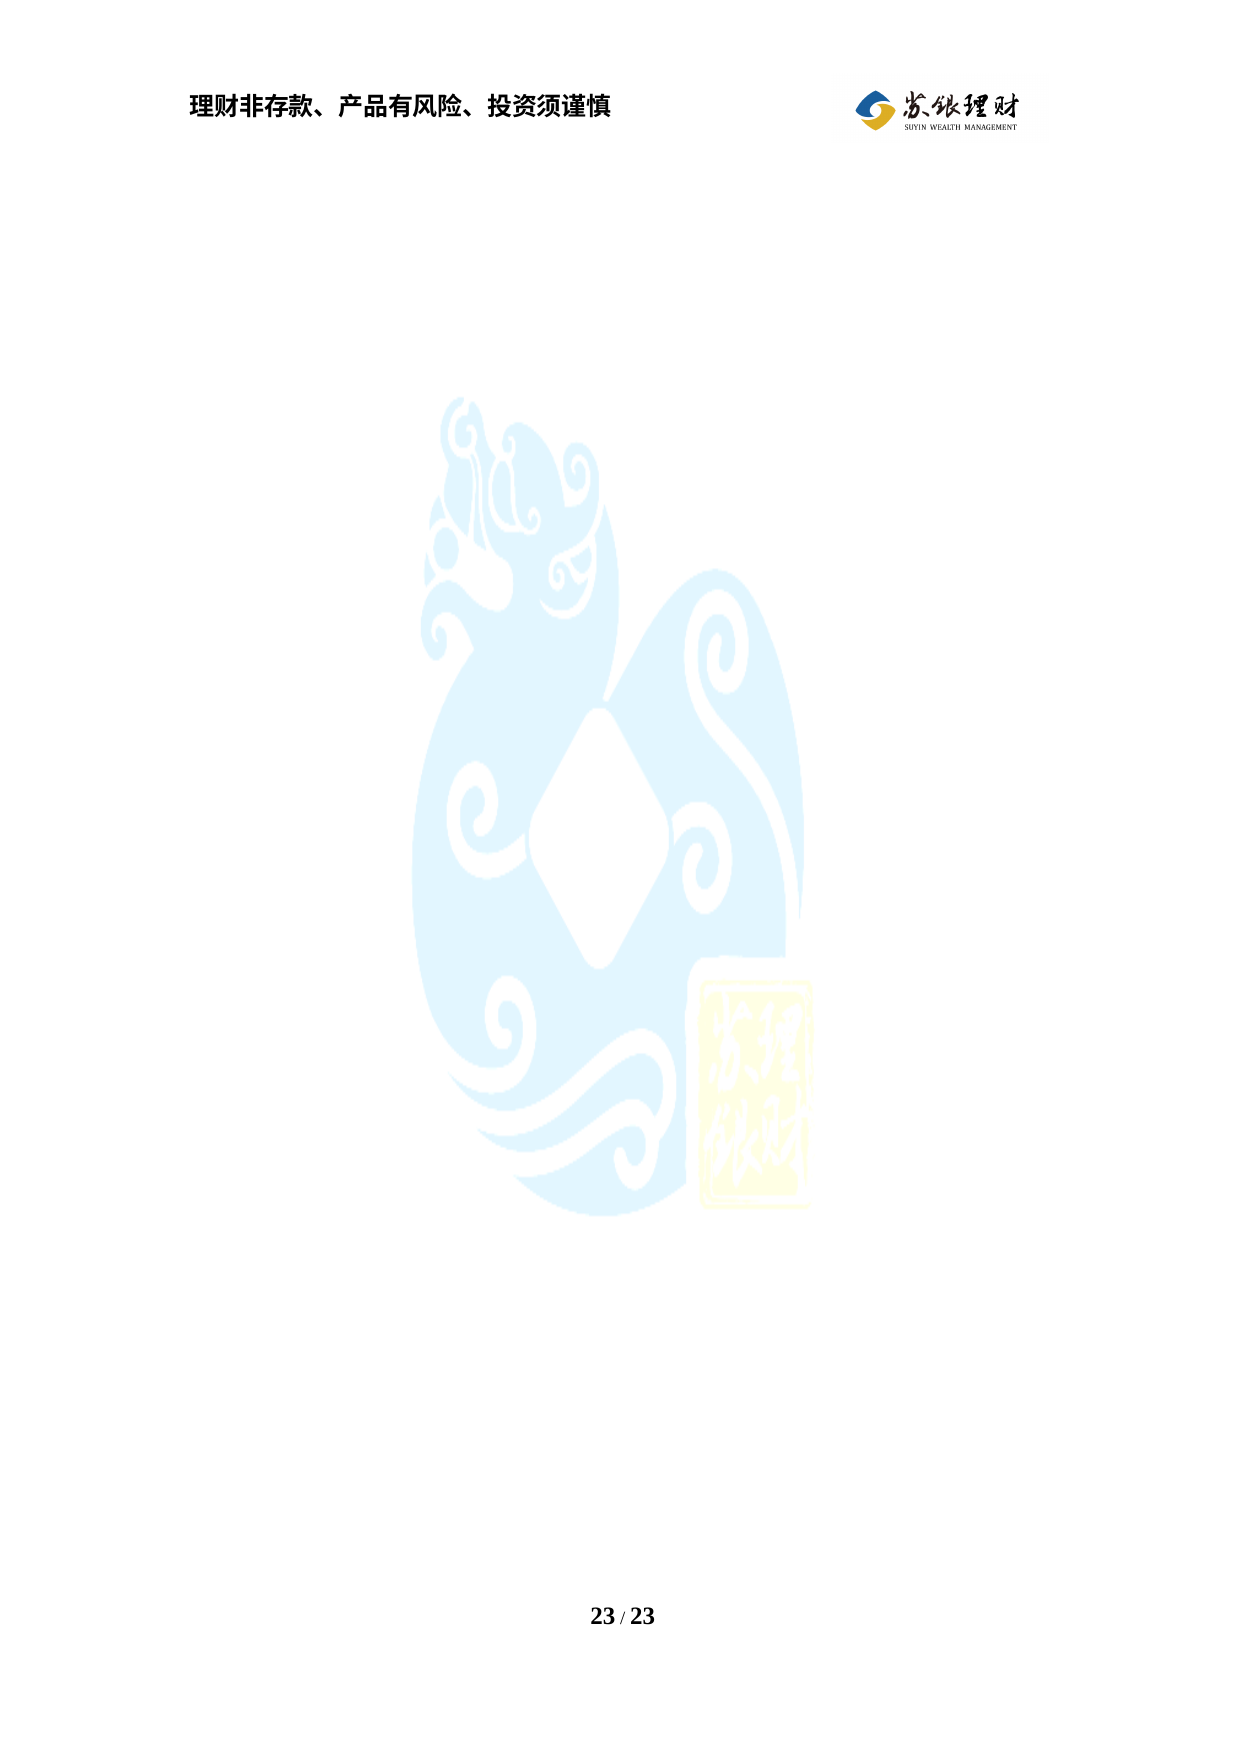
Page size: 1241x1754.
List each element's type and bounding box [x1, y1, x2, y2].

picture [831, 73, 1049, 143]
